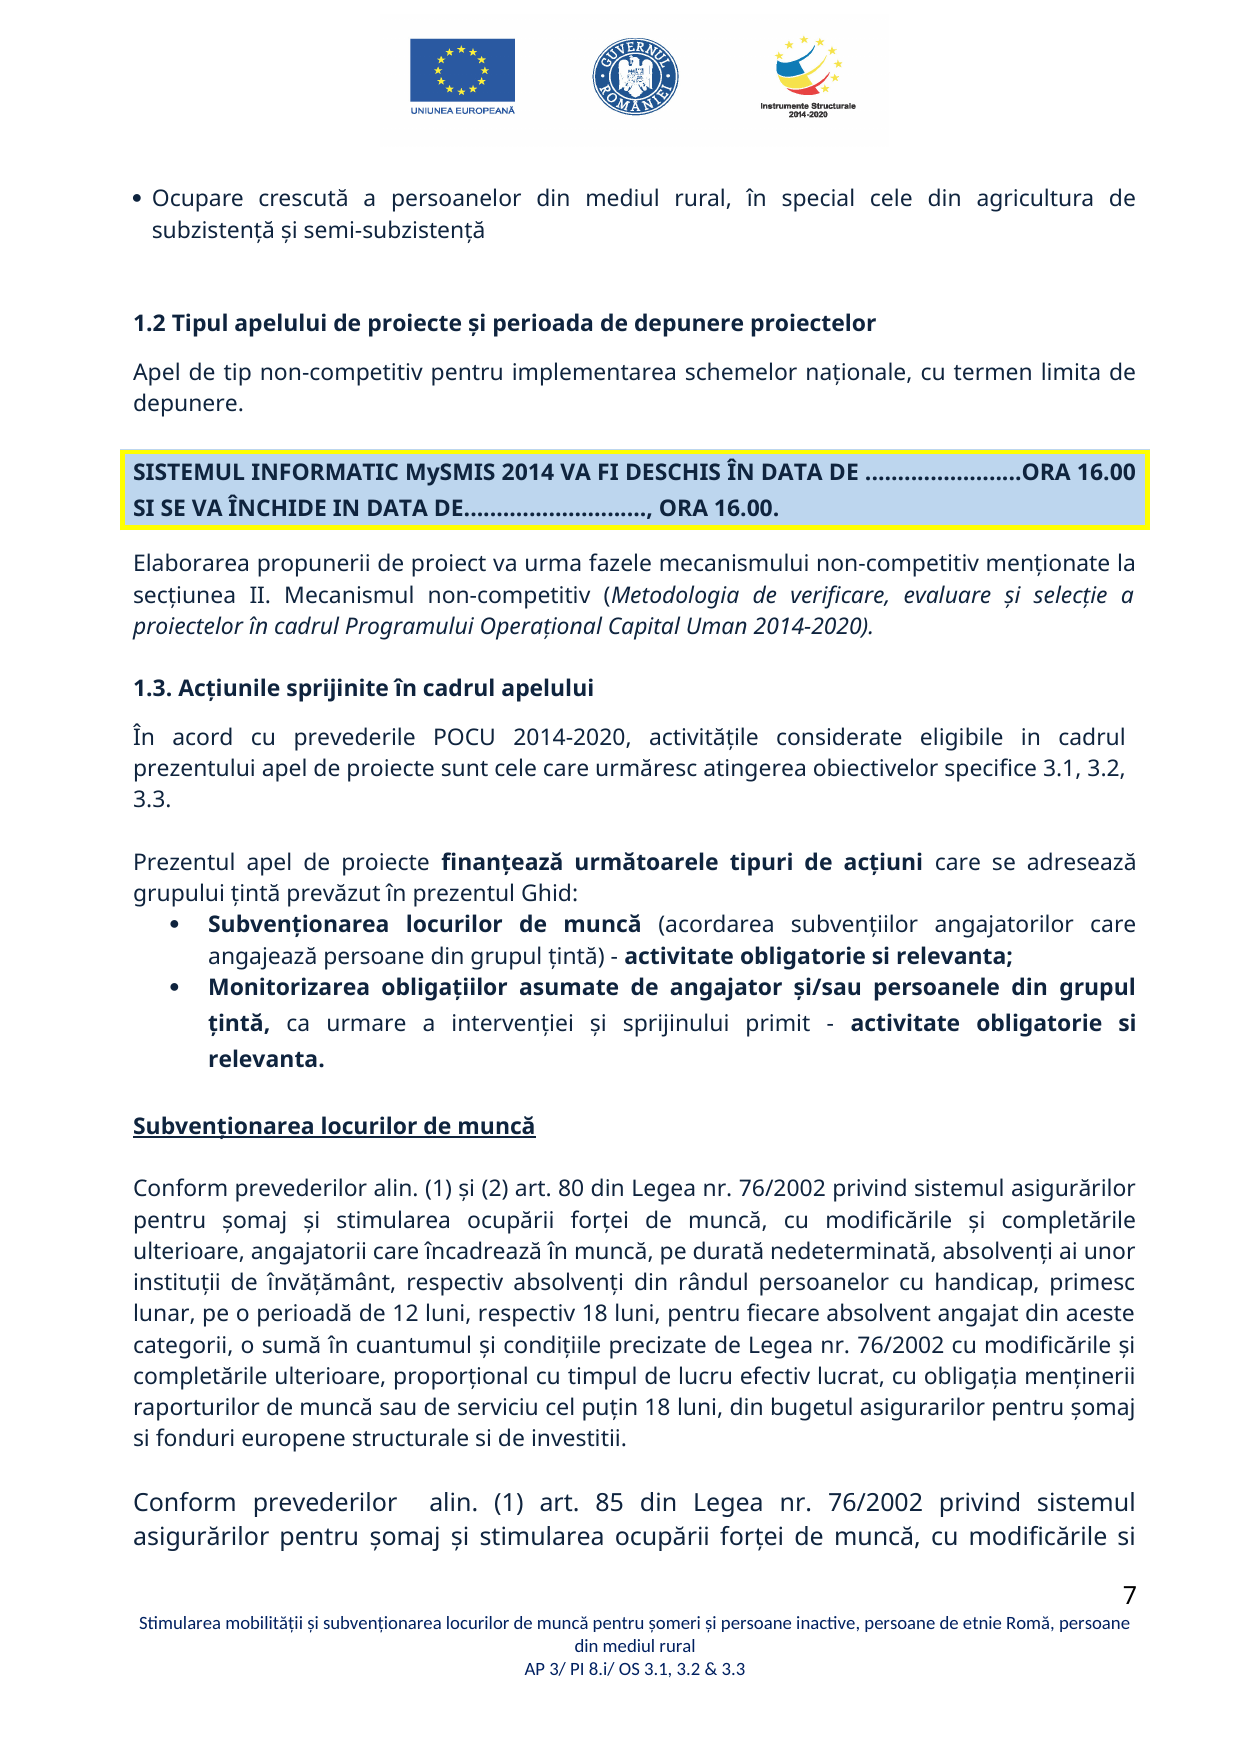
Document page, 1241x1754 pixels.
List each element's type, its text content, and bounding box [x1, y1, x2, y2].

subtitle 1.3. Acțiunile sprijinite în cadrul apelului [133, 672, 1137, 704]
text SISTEMUL INFORMATIC MySMIS 2014 VA FI DESCHIS ÎN DATA DE ........................ORA 16.00 SI SE VA ÎNCHIDE IN DATA DE............................, ORA 16.00. [125, 454, 1145, 525]
text Subvenţionarea locurilor de muncă [133, 1110, 1137, 1141]
text Elaborarea propunerii de proiect va urma fazele mecanismului non-competitiv menționate la secțiunea II. Mecanismul non-competitiv (Metodologia de verificare, evaluare şi selecție a proiectelor în cadrul Programului Operaţional Capital Uman 2014-2020). [133, 547, 1137, 641]
list Subvenționarea locurilor de muncă (acordarea subvențiilor angajatorilor care angajează persoane din grupul țintă) - activitate obligatorie si relevanta; [170, 908, 1137, 971]
text Apel de tip non-competitiv pentru implementarea schemelor naționale, cu termen limita de depunere. [133, 356, 1137, 418]
list Ocupare crescută a persoanelor din mediul rural, în special cele din agricultura de subzistență și semi-subzistență [133, 182, 1137, 245]
picture [380, 14, 890, 147]
text În acord cu prevederile POCU 2014-2020, activitățile considerate eligibile in cadrul prezentului apel de proiecte sunt cele care urmăresc atingerea obiectivelor specifice 3.1, 3.2, 3.3. [133, 721, 1127, 814]
text Prezentul apel de proiecte finanțează următoarele tipuri de acțiuni care se adresează grupului țintă prevăzut în prezentul Ghid: [133, 846, 1137, 908]
list Monitorizarea obligațiilor asumate de angajator și/sau persoanele din grupul țintă, ca urmare a intervenției și sprijinului primit - activitate obligatorie si relevanta. [170, 971, 1137, 1074]
subtitle 1.2 Tipul apelului de proiecte și perioada de depunere proiectelor [133, 307, 1137, 338]
text Conform prevederilor alin. (1) și (2) art. 80 din Legea nr. 76/2002 privind sistemul asigurărilor pentru șomaj și stimularea ocupării forței de muncă, cu modificările și completările ulterioare, angajatorii care încadrează în muncă, pe durată nedeterminată, absolvenți ai unor instituții de învățământ, respectiv absolvenți din rândul persoanelor cu handicap, primesc lunar, pe o perioadă de 12 luni, respectiv 18 luni, pentru fiecare absolvent angajat din aceste categorii, o sumă în cuantumul și condițiile precizate de Legea nr. 76/2002 cu modificările și completările ulterioare, proporțional cu timpul de lucru efectiv lucrat, cu obligația menținerii raporturilor de muncă sau de serviciu cel puțin 18 luni, din bugetul asigurarilor pentru șomaj si fonduri europene structurale si de investitii. [133, 1172, 1137, 1454]
